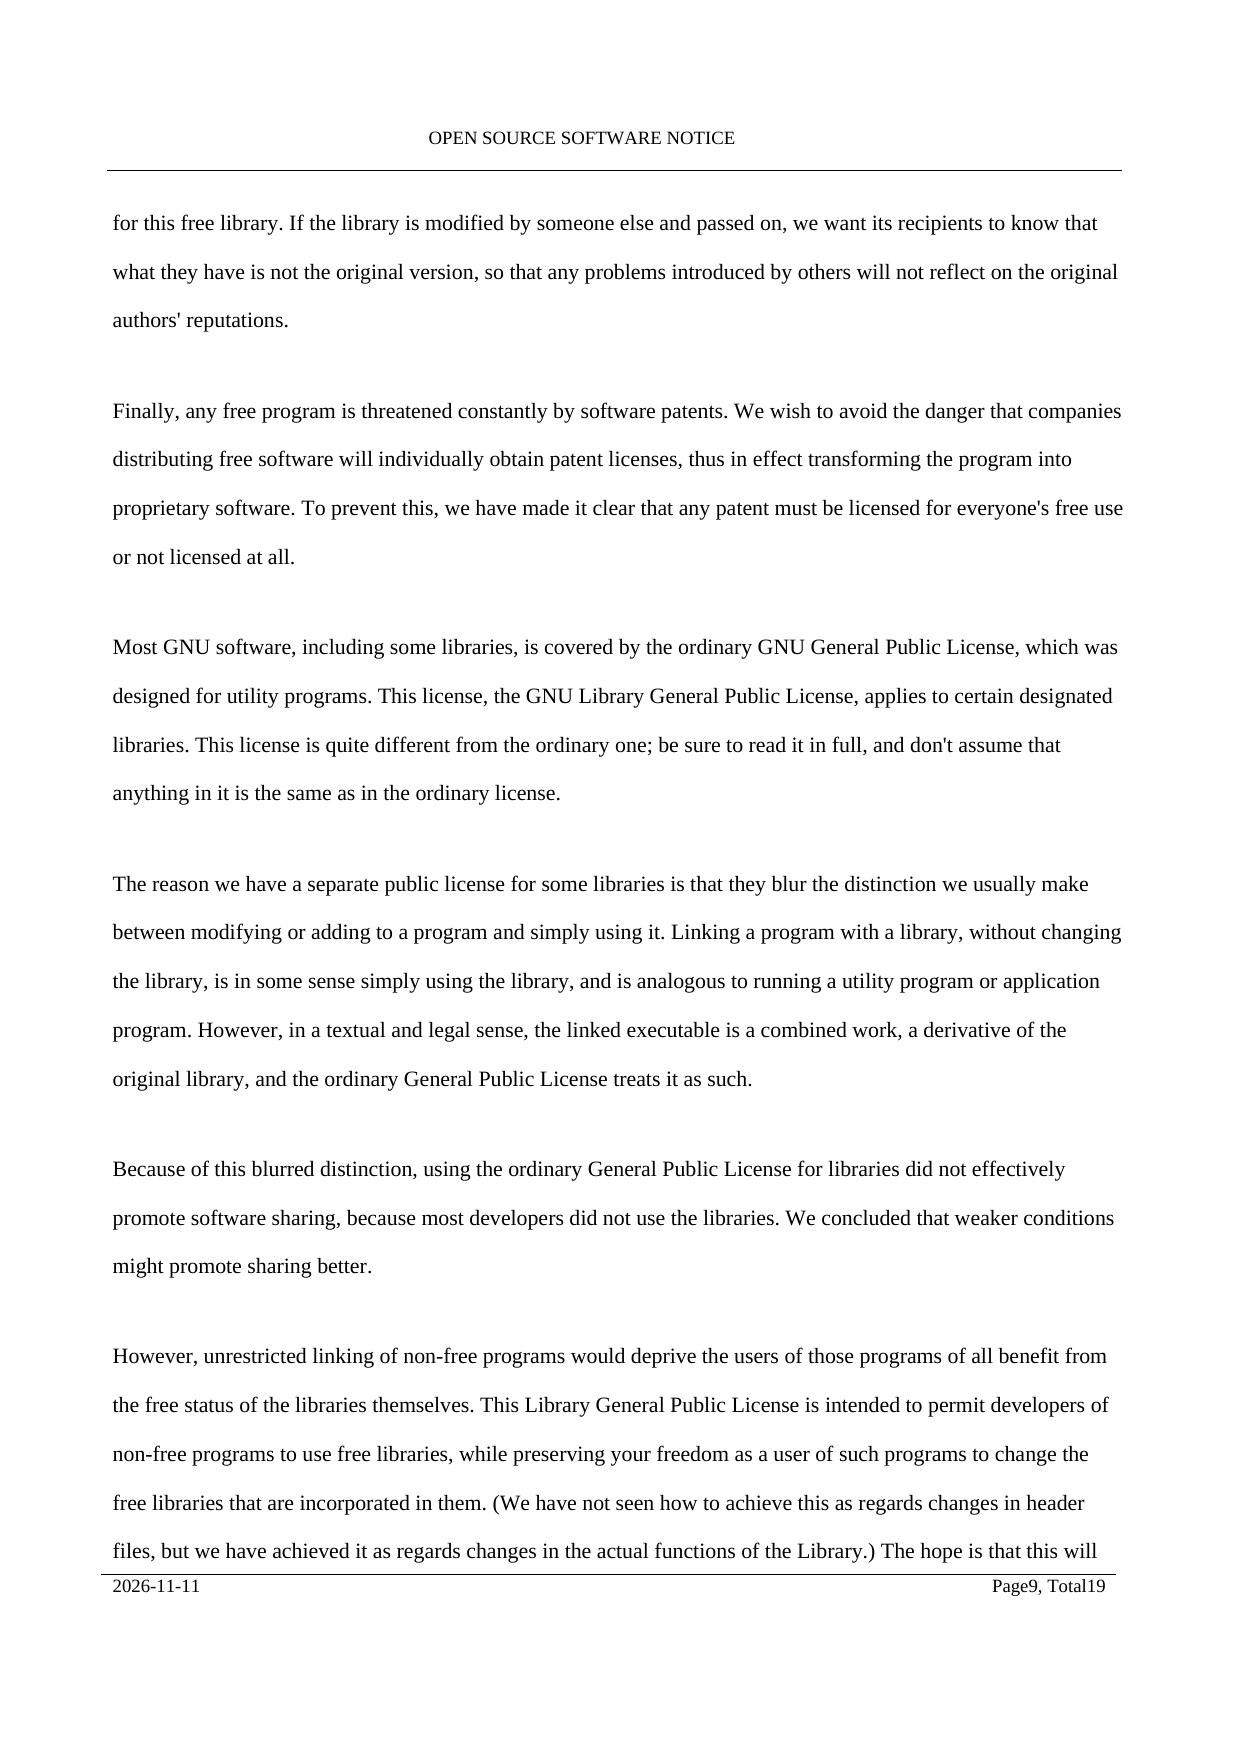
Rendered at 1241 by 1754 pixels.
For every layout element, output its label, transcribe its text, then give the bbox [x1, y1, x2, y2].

text Finally, any free program is threatened constantly by software patents. We wish to avoid the danger that companies distributing free software will individually obtain patent licenses, thus in effect transforming the program into proprietary software. To prevent this, we have made it clear that any patent must be licensed for everyone's free use or not licensed at all. [112, 394, 1128, 573]
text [112, 206, 1128, 336]
text The reason we have a separate public license for some libraries is that they blur the distinction we usually make between modifying or adding to a program and simply using it. Linking a program with a library, without changing the library, is in some sense simply using the library, and is analogous to running a utility program or application program. However, in a textual and legal sense, the linked executable is a combined work, a derivative of the original library, and the ordinary General Public License treats it as such. [112, 867, 1128, 1094]
text Because of this blurred distinction, using the ordinary General Public License for libraries did not effectively promote software sharing, because most developers did not use the libraries. We concluded that weaker conditions might promote sharing better. [112, 1152, 1128, 1282]
text Most GNU software, including some libraries, is covered by the ordinary GNU General Public License, which was designed for utility programs. This license, the GNU Library General Public License, applies to certain designated libraries. This license is quite different from the ordinary one; be sure to read it in full, and don't assume that anything in it is the same as in the ordinary license. [112, 631, 1128, 809]
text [112, 1340, 1128, 1567]
